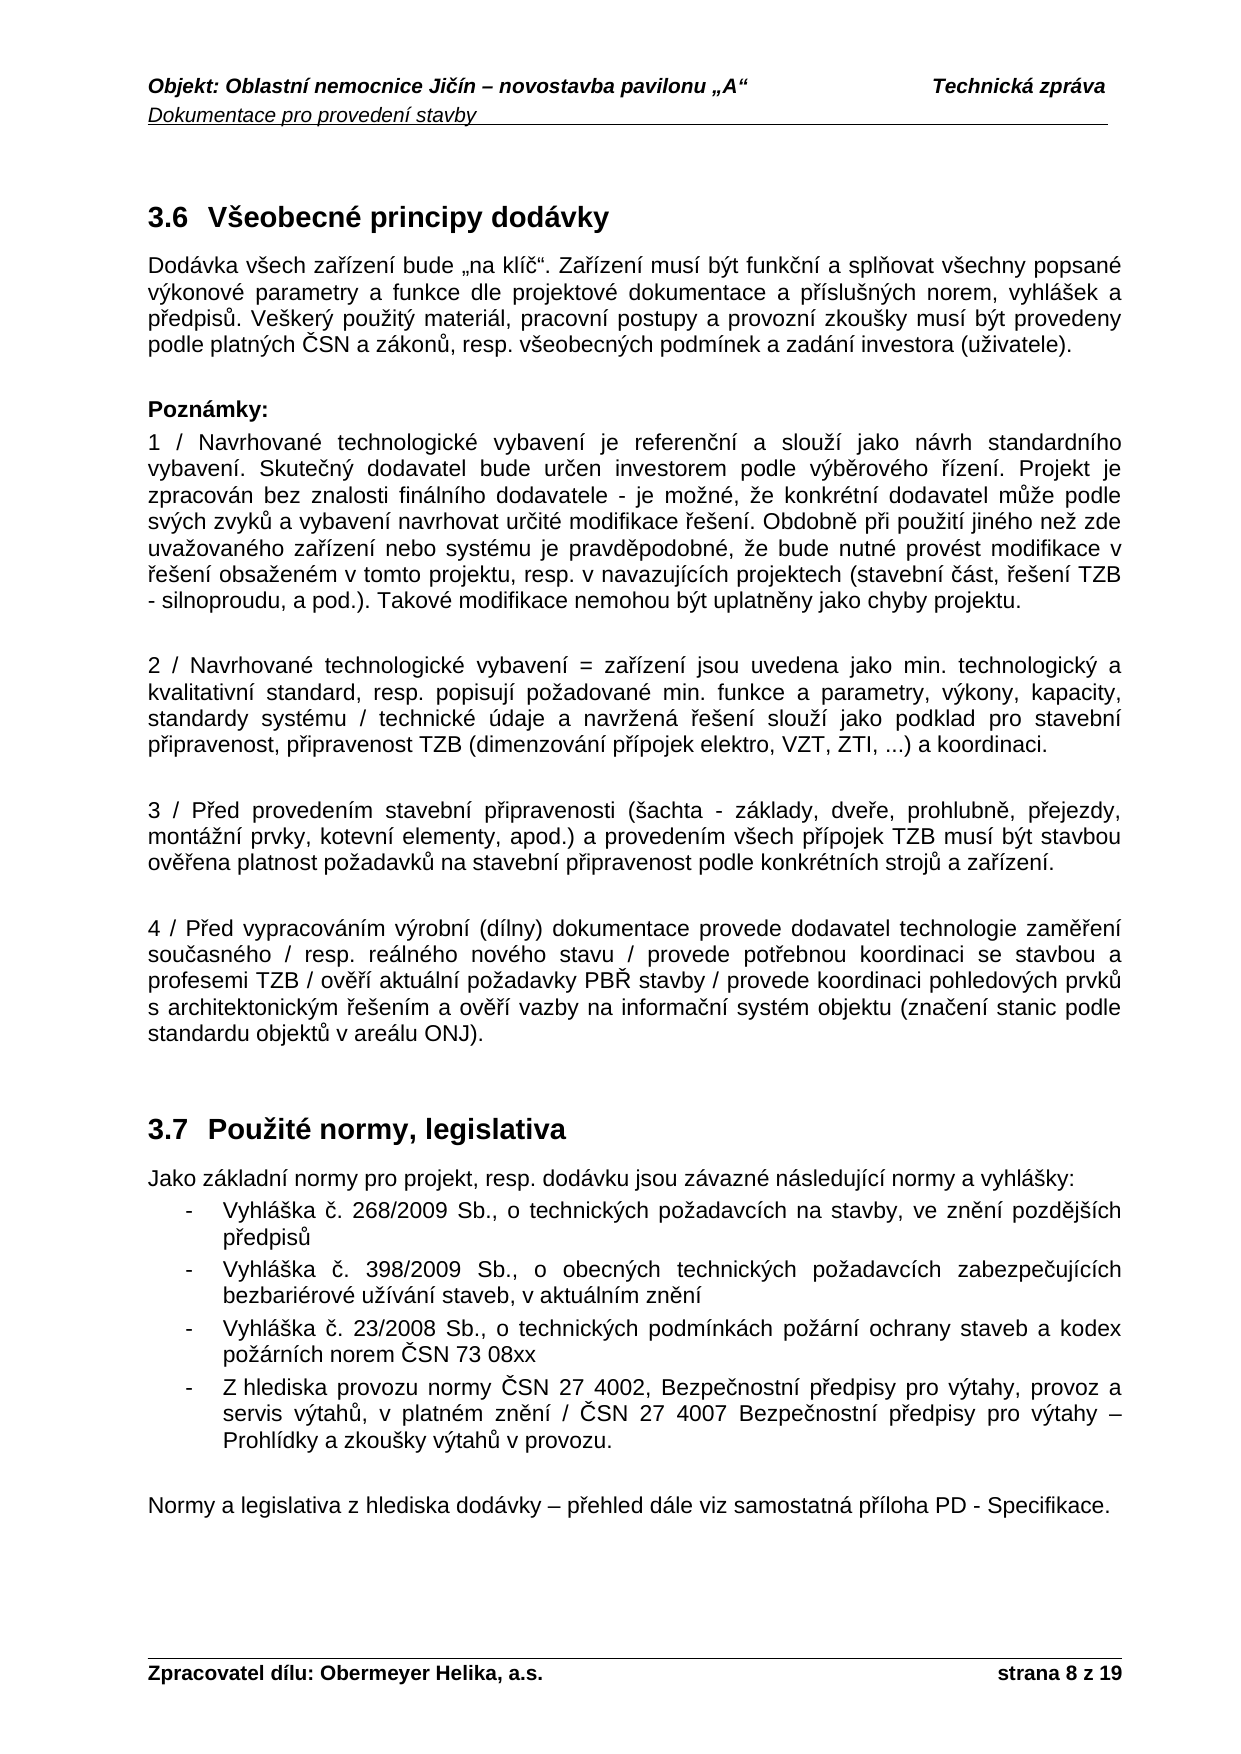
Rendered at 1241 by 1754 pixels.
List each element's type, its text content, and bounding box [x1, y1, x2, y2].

list Vyhláška č. 398/2009 Sb., o obecných technických požadavcích zabezpečujících bezbariérové užívání staveb, v aktuálním znění [185, 1256, 1122, 1309]
list Z hlediska provozu normy ČSN 27 4002, Bezpečnostní předpisy pro výtahy, provoz a servis výtahů, v platném znění / ČSN 27 4007 Bezpečnostní předpisy pro výtahy – Prohlídky a zkoušky výtahů v provozu. [185, 1374, 1122, 1453]
text Normy a legislativa z hlediska dodávky – přehled dále viz samostatná příloha PD - Specifikace. [148, 1492, 1122, 1518]
text Jako základní normy pro projekt, resp. dodávku jsou závazné následující normy a vyhlášky: [148, 1164, 1122, 1191]
text 3 / Před provedením stavební připravenosti (šachta - základy, dveře, prohlubně, přejezdy, montážní prvky, kotevní elementy, apod.) a provedením všech přípojek TZB musí být stavbou ověřena platnost požadavků na stavební připravenost podle konkrétních strojů a zařízení. [148, 797, 1122, 876]
text 4 / Před vypracováním výrobní (dílny) dokumentace provede dodavatel technologie zaměření současného / resp. reálného nového stavu / provede potřebnou koordinaci se stavbou a profesemi TZB / ověří aktuální požadavky PBŘ stavby / provede koordinaci pohledových prvků s architektonickým řešením a ověří vazby na informační systém objektu (značení stanic podle standardu objektů v areálu ONJ). [148, 914, 1122, 1046]
text 2 / Navrhované technologické vybavení = zařízení jsou uvedena jako min. technologický a kvalitativní standard, resp. popisují požadované min. funkce a parametry, výkony, kapacity, standardy systému / technické údaje a navržená řešení slouží jako podklad pro stavební připravenost, připravenost TZB (dimenzování přípojek elektro, VZT, ZTI, ...) a koordinaci. [148, 652, 1122, 758]
text Poznámky: [148, 396, 1122, 423]
subtitle Všeobecné principy dodávky [148, 200, 1122, 233]
text Dodávka všech zařízení bude „na klíč“. Zařízení musí být funkční a splňovat všechny popsané výkonové parametry a funkce dle projektové dokumentace a příslušných norem, vyhlášek a předpisů. Veškerý použitý materiál, pracovní postupy a provozní zkoušky musí být provedeny podle platných ČSN a zákonů, resp. všeobecných podmínek a zadání investora (uživatele). [148, 252, 1122, 358]
subtitle Použité normy, legislativa [148, 1112, 1122, 1146]
list Vyhláška č. 268/2009 Sb., o technických požadavcích na stavby, ve znění pozdějších předpisů [185, 1197, 1122, 1250]
text 1 / Navrhované technologické vybavení je referenční a slouží jako návrh standardního vybavení. Skutečný dodavatel bude určen investorem podle výběrového řízení. Projekt je zpracován bez znalosti finálního dodavatele - je možné, že konkrétní dodavatel může podle svých zvyků a vybavení navrhovat určité modifikace řešení. Obdobně při použití jiného než zde uvažovaného zařízení nebo systému je pravděpodobné, že bude nutné provést modifikace v řešení obsaženém v tomto projektu, resp. v navazujících projektech (stavební část, řešení TZB - silnoproudu, a pod.). Takové modifikace nemohou být uplatněny jako chyby projektu. [148, 429, 1122, 613]
list Vyhláška č. 23/2008 Sb., o technických podmínkách požární ochrany staveb a kodex požárních norem ČSN 73 08xx [185, 1315, 1122, 1368]
